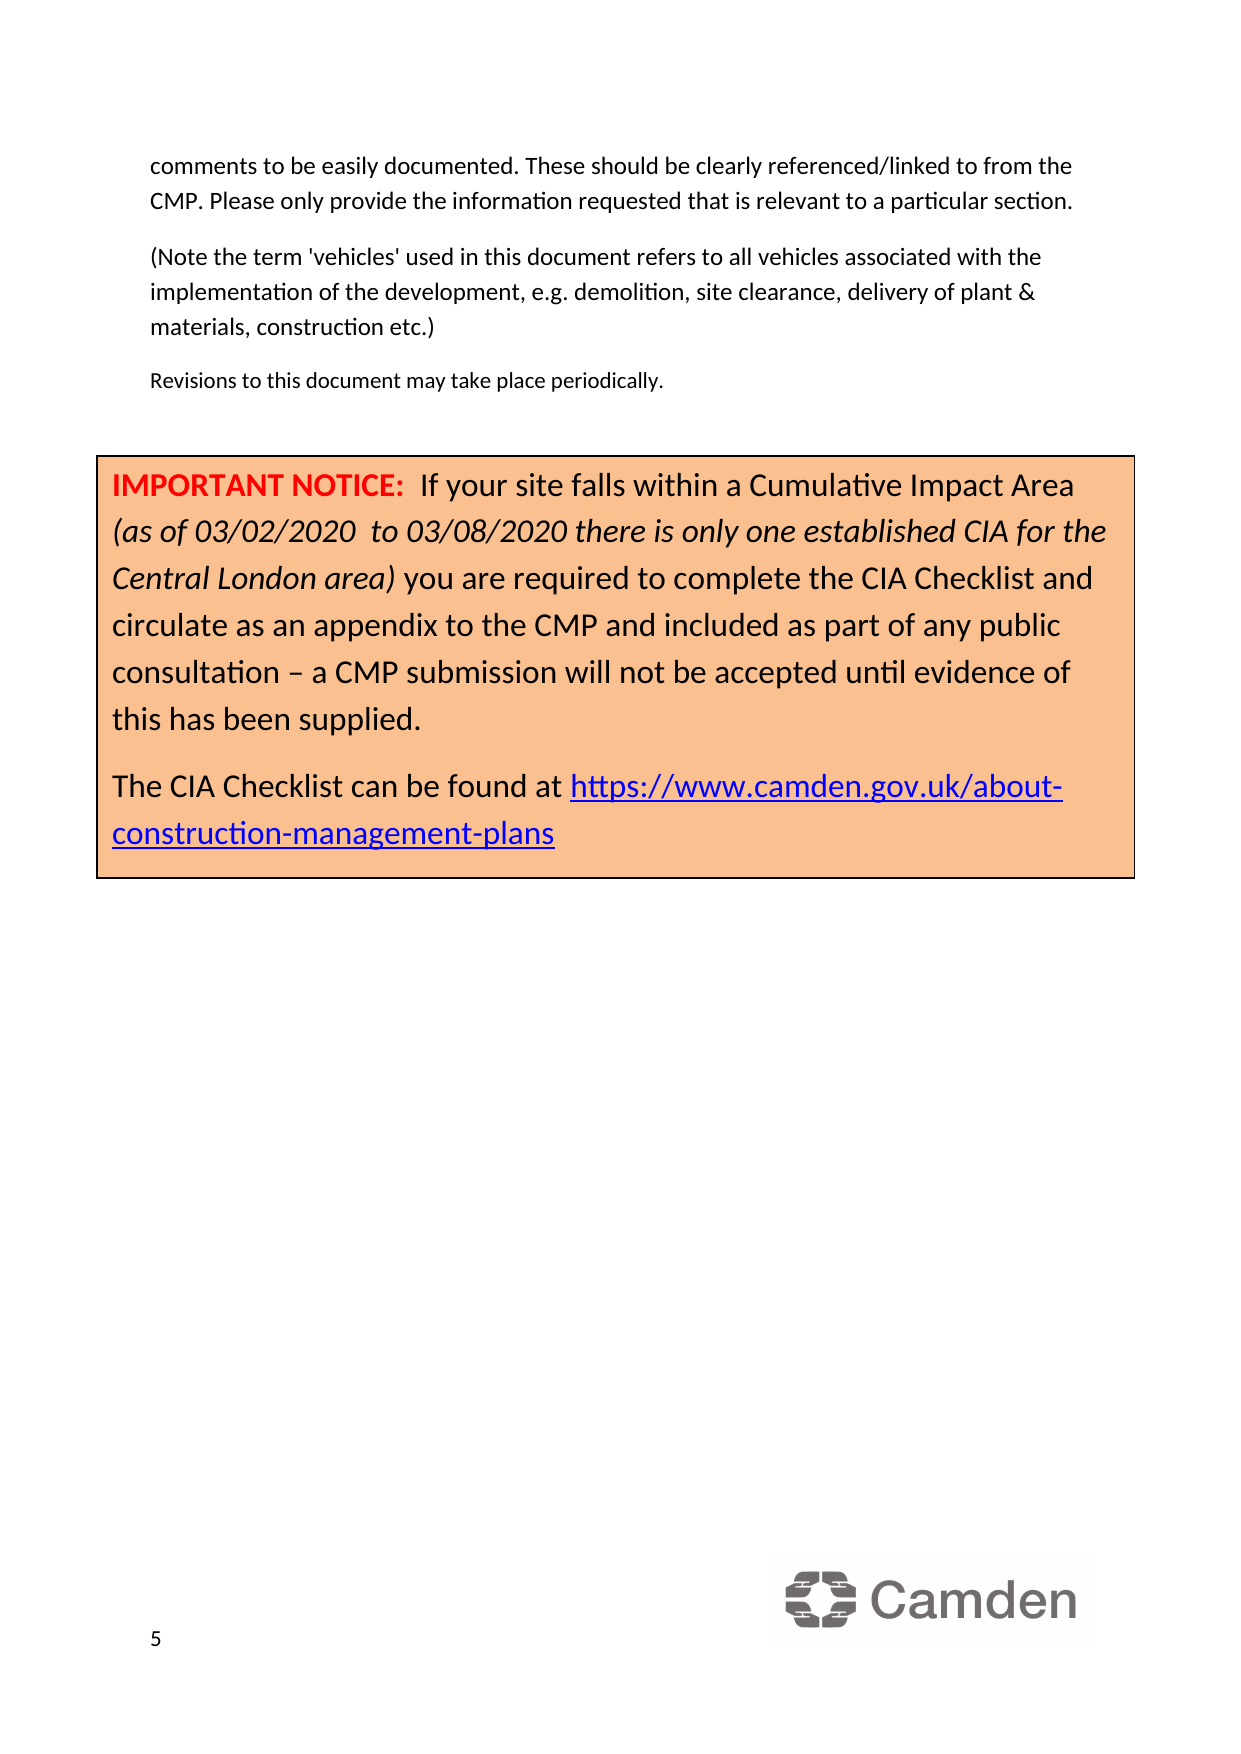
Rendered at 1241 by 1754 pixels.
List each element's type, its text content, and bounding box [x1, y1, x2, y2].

picture [770, 1552, 1091, 1647]
text (Note the term 'vehicles' used in this document refers to all vehicles associated with the implementation of the development, e.g. demolition, site clearance, delivery of plant & materials, construction etc.) [150, 241, 1090, 341]
text Revisions to this document may take place periodically. [150, 367, 1090, 395]
